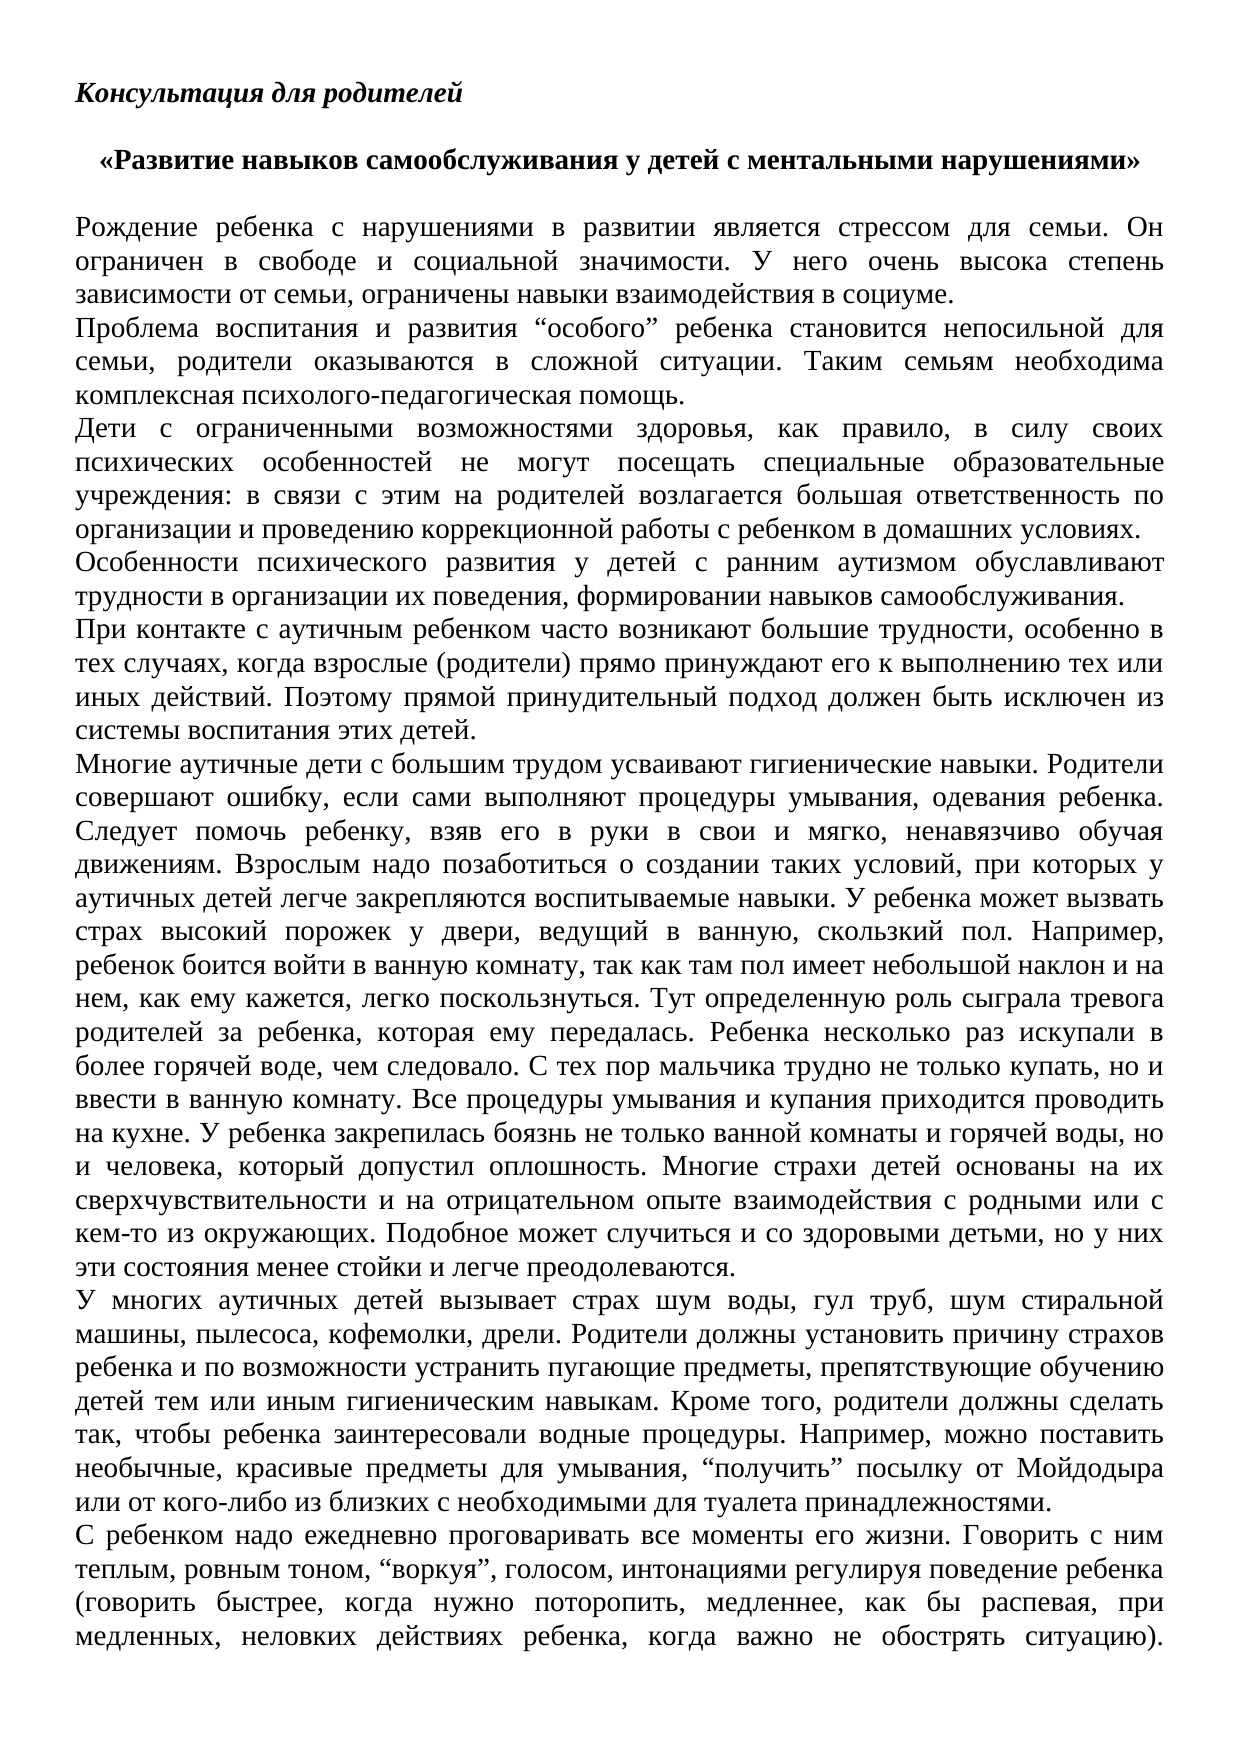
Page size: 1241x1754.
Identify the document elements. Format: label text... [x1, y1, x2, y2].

text Консультация для родителей [75, 75, 1165, 108]
text Многие аутичные дети с большим трудом усваивают гигиенические навыки. Родители совершают ошибку, если сами выполняют процедуры умывания, одевания ребенка. Следует помочь ребенку, взяв его в руки в свои и мягко, ненавязчиво обучая движениям. Взрослым надо позаботиться о создании таких условий, при которых у аутичных детей легче закрепляются воспитываемые навыки. У ребенка может вызвать страх высокий порожек у двери, ведущий в ванную, скользкий пол. Например, ребенок боится войти в ванную комнату, так как там пол имеет небольшой наклон и на нем, как ему кажется, легко поскользнуться. Тут определенную роль сыграла тревога родителей за ребенка, которая ему передалась. Ребенка несколько раз искупали в более горячей воде, чем следовало. С тех пор мальчика трудно не только купать, но и ввести в ванную комнату. Все процедуры умывания и купания приходится проводить на кухне. У ребенка закрепилась боязнь не только ванной комнаты и горячей воды, но и человека, который допустил оплошность. Многие страхи детей основаны на их сверхчувствительности и на отрицательном опыте взаимодействия с родными или с кем-то из окружающих. Подобное может случиться и со здоровыми детьми, но у них эти состояния менее стойки и легче преодолеваются. [75, 746, 1165, 1282]
text Рождение ребенка с нарушениями в развитии является стрессом для семьи. Он ограничен в свободе и социальной значимости. У него очень высока степень зависимости от семьи, ограничены навыки взаимодействия в социуме. [75, 176, 1165, 310]
text Особенности психического развития у детей с ранним аутизмом обуславливают трудности в организации их поведения, формировании навыков самообслуживания. [75, 544, 1165, 612]
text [75, 1517, 1165, 1651]
text При контакте с аутичным ребенком часто возникают большие трудности, особенно в тех случаях, когда взрослые (родители) прямо принуждают его к выполнению тех или иных действий. Поэтому прямой принудительный подход должен быть исключен из системы воспитания этих детей. [75, 612, 1165, 746]
text Дети с ограниченными возможностями здоровья, как правило, в силу своих психических особенностей не могут посещать специальные образовательные учреждения: в связи с этим на родителей возлагается большая ответственность по организации и проведению коррекционной работы с ребенком в домашних условиях. [75, 410, 1165, 544]
text Проблема воспитания и развития “особого” ребенка становится непосильной для семьи, родители оказываются в сложной ситуации. Таким семьям необходима комплексная психолого-педагогическая помощь. [75, 310, 1165, 410]
text «Развитие навыков самообслуживания у детей с ментальными нарушениями» [75, 142, 1165, 176]
text У многих аутичных детей вызывает страх шум воды, гул труб, шум стиральной машины, пылесоса, кофемолки, дрели. Родители должны установить причину страхов ребенка и по возможности устранить пугающие предметы, препятствующие обучению детей тем или иным гигиеническим навыкам. Кроме того, родители должны сделать так, чтобы ребенка заинтересовали водные процедуры. Например, можно поставить необычные, красивые предметы для умывания, “получить” посылку от Мойдодыра или от кого-либо из близких с необходимыми для туалета принадлежностями. [75, 1282, 1165, 1517]
